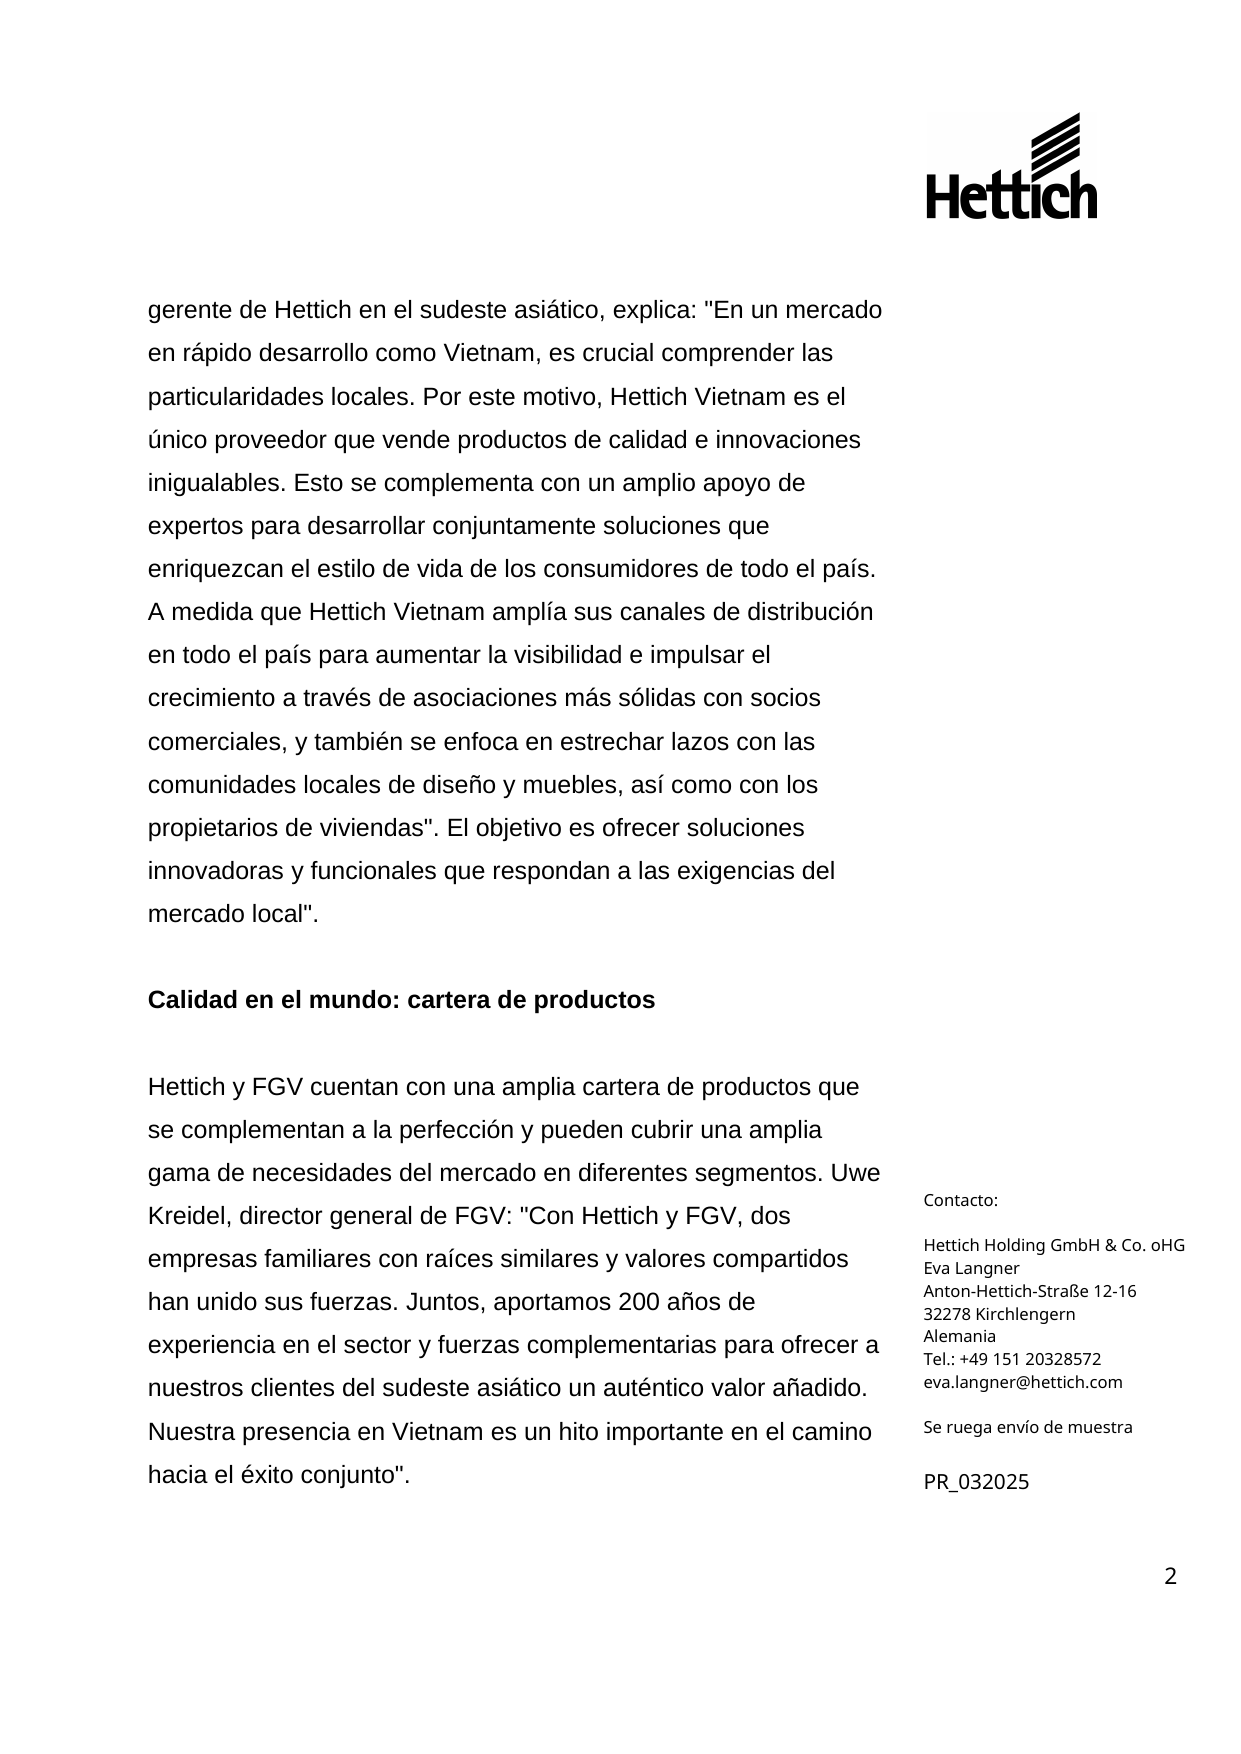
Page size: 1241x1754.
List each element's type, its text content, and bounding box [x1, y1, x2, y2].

text Hettich y FGV cuentan con una amplia cartera de productos que se complementan a la perfección y pueden cubrir una amplia gama de necesidades del mercado en diferentes segmentos. Uwe Kreidel, director general de FGV: "Con Hettich y FGV, dos empresas familiares con raíces similares y valores compartidos han unido sus fuerzas. Juntos, aportamos 200 años de experiencia en el sector y fuerzas complementarias para ofrecer a nuestros clientes del sudeste asiático un auténtico valor añadido. Nuestra presencia en Vietnam es un hito importante en el camino hacia el éxito conjunto". [148, 1072, 886, 1488]
picture [926, 112, 1097, 219]
text Calidad en el mundo: cartera de productos [148, 985, 886, 1014]
